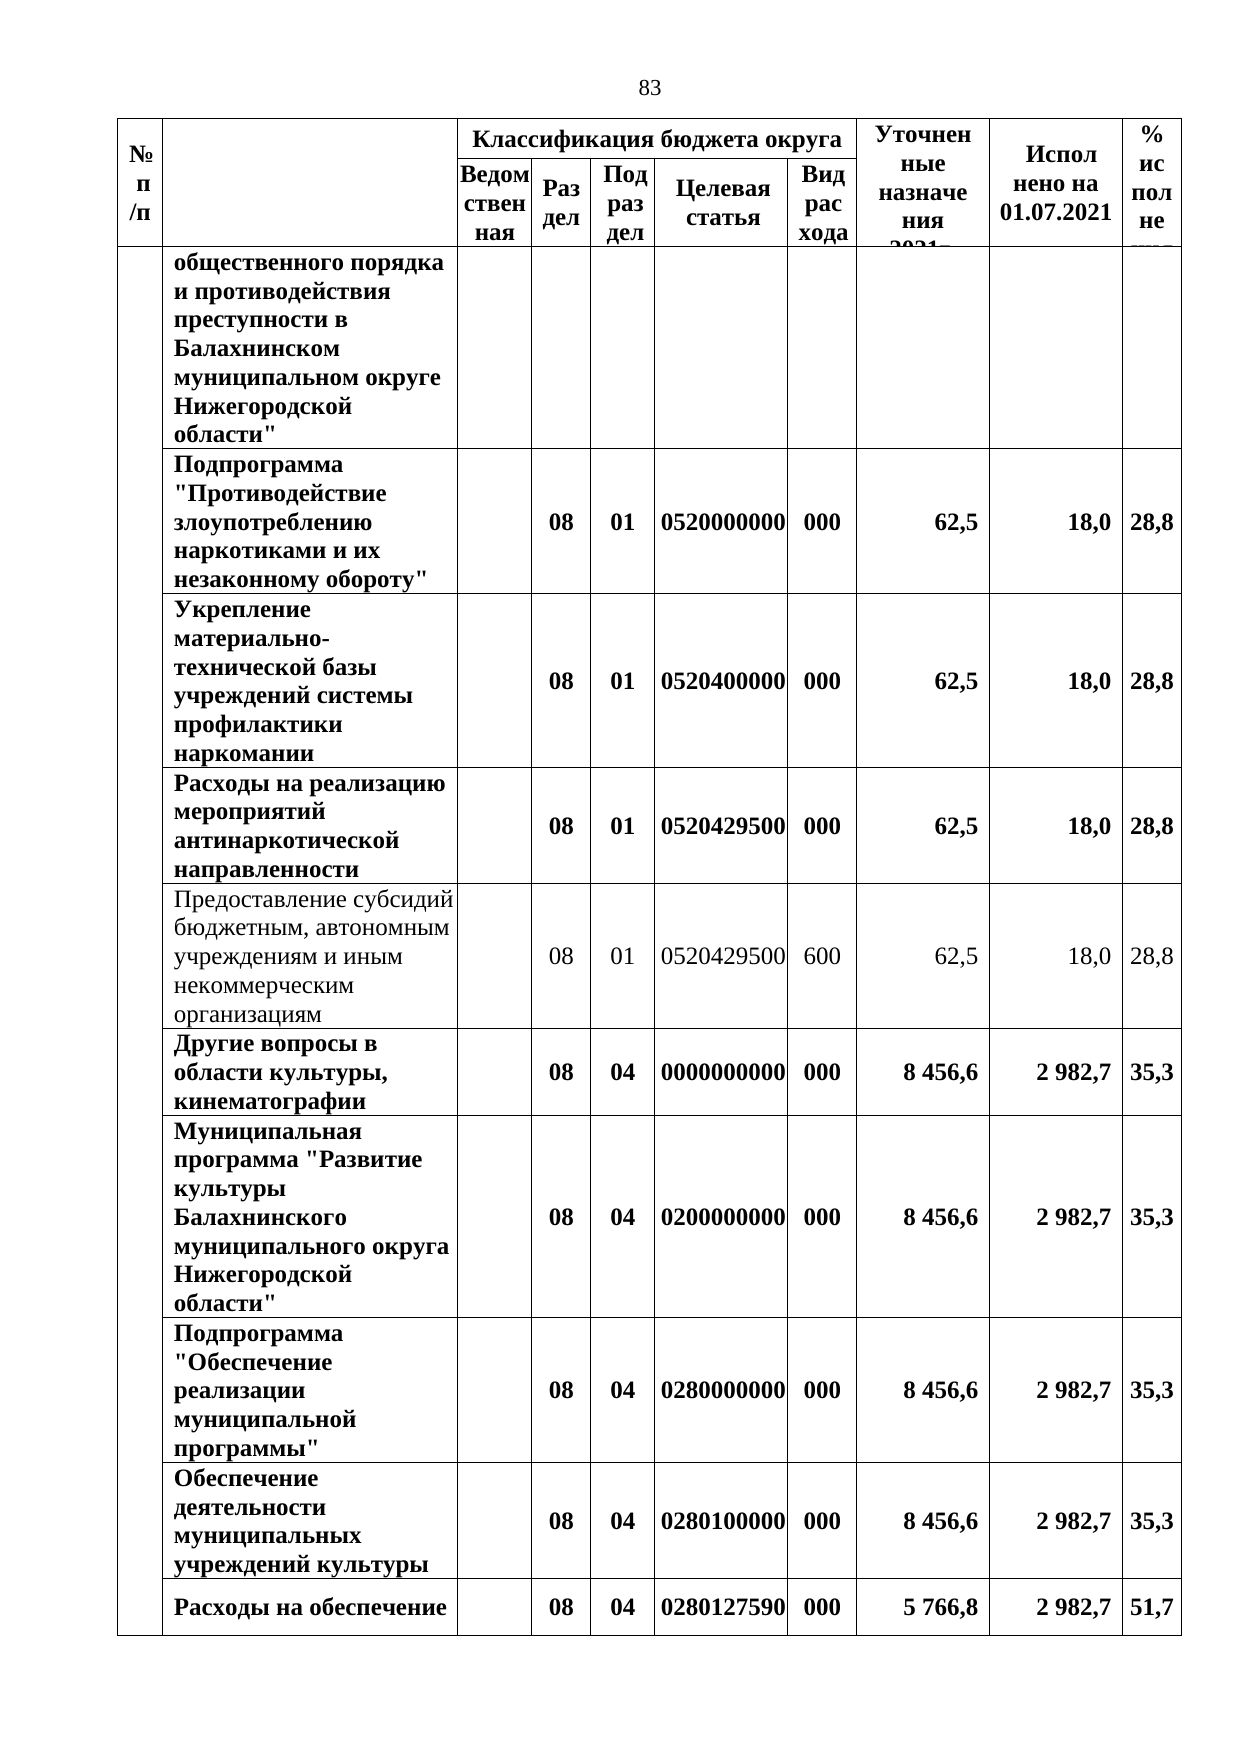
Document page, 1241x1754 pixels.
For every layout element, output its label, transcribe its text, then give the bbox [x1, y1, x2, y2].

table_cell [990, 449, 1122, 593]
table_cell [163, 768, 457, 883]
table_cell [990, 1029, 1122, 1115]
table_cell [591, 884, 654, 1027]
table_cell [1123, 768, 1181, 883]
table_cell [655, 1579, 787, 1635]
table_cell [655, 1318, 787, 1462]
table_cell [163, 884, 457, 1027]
table_header Уточненные назначе ния 2021г. [857, 119, 989, 246]
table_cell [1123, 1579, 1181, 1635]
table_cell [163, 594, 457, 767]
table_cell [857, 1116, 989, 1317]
table_cell Целевая статья [655, 159, 787, 246]
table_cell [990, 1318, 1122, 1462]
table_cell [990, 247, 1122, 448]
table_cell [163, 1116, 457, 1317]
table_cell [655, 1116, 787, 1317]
table_header № п/п [118, 119, 162, 246]
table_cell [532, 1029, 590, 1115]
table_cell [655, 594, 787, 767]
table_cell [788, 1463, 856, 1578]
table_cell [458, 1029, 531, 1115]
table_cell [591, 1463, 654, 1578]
table_cell Ведом ствен ная [458, 159, 531, 246]
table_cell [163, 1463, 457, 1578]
table_cell Под раз дел [591, 159, 654, 246]
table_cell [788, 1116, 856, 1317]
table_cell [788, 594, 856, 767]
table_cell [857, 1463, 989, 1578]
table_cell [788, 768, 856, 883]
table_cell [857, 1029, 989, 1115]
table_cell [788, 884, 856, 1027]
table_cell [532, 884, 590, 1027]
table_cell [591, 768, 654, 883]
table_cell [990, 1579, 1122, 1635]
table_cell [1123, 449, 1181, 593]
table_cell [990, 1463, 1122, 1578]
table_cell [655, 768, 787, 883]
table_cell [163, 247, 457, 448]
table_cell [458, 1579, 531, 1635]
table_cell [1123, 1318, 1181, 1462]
table_cell Вид рас хода [788, 159, 856, 246]
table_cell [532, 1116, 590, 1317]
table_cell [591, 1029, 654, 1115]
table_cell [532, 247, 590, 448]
table_header Испол нено на 01.07.2021 [990, 119, 1122, 246]
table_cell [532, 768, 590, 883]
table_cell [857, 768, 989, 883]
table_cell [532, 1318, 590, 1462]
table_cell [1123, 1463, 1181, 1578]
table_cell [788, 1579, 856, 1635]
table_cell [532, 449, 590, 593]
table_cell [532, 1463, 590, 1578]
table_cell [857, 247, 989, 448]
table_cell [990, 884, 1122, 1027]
table_header [163, 119, 457, 246]
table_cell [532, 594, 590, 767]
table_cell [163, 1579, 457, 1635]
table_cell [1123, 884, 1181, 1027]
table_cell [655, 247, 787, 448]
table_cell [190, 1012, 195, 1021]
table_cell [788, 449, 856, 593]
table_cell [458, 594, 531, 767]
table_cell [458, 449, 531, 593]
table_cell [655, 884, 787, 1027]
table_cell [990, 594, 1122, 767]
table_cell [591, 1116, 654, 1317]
table_header Классификация бюджета округа [458, 119, 856, 157]
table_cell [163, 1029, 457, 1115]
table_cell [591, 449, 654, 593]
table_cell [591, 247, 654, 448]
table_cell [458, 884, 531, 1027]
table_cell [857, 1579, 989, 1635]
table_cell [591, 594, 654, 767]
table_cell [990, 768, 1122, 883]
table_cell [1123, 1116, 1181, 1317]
table_header % ис пол не ния [1123, 119, 1181, 246]
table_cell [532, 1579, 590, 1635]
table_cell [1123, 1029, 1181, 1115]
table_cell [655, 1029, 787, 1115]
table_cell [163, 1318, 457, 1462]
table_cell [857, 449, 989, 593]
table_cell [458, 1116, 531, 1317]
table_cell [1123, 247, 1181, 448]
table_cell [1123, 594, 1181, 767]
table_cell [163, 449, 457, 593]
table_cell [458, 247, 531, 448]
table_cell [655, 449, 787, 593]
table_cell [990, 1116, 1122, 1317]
table_cell Раз дел [532, 159, 590, 246]
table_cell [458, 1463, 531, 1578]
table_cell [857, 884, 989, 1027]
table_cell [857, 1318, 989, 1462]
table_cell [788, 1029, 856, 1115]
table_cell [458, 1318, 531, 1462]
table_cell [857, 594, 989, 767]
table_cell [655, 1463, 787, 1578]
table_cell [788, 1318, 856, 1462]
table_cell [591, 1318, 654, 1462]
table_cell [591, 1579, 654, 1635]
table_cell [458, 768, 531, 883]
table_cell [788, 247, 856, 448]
